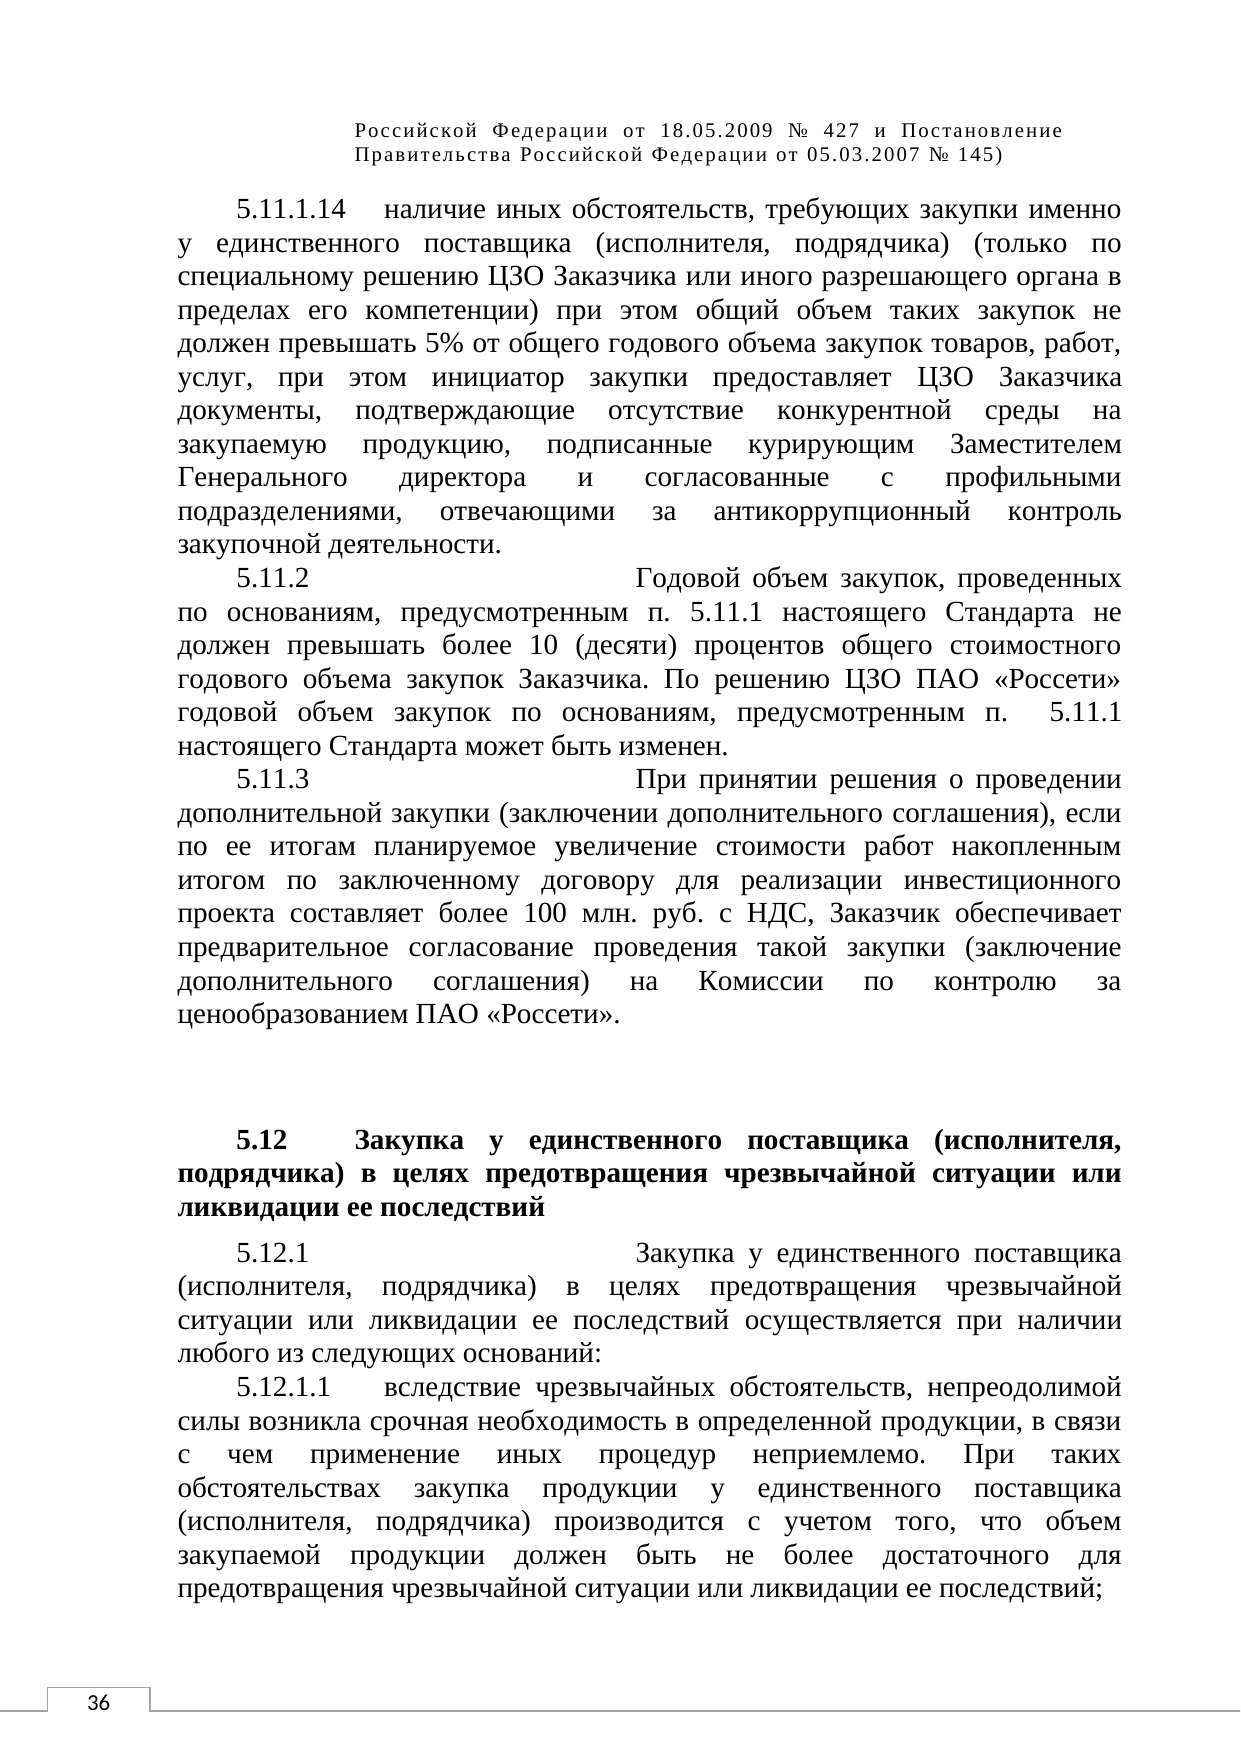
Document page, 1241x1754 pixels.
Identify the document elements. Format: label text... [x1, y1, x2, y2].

text Закупка у единственного поставщика (исполнителя, подрядчика) в целях предотвращения чрезвычайной ситуации или ликвидации ее последствий [177, 1122, 1122, 1222]
text При принятии решения о проведении дополнительной закупки (заключении дополнительного соглашения), если по ее итогам планируемое увеличение стоимости работ накопленным итогом по заключенному договору для реализации инвестиционного проекта составляет более 100 млн. руб. с НДС, Заказчик обеспечивает предварительное согласование проведения такой закупки (заключение дополнительного соглашения) на Комиссии по контролю за ценообразованием ПАО «Россети». [177, 761, 1122, 1030]
text Закупка у единственного поставщика (исполнителя, подрядчика) в целях предотвращения чрезвычайной ситуации или ликвидации ее последствий осуществляется при наличии любого из следующих оснований: [177, 1235, 1122, 1369]
text Годовой объем закупок, проведенных по основаниям, предусмотренным п. 5.11.1 настоящего Стандарта не должен превышать более 10 (десяти) процентов общего стоимостного годового объема закупок Заказчика. По решению ЦЗО ПАО «Россети» годовой объем закупок по основаниям, предусмотренным п. 5.11.1 настоящего Стандарта может быть изменен. [177, 560, 1122, 761]
list вследствие чрезвычайных обстоятельств, непреодолимой силы возникла срочная необходимость в определенной продукции, в связи с чем применение иных процедур неприемлемо. При таких обстоятельствах закупка продукции у единственного поставщика (исполнителя, подрядчика) производится с учетом того, что объем закупаемой продукции должен быть не более достаточного для предотвращения чрезвычайной ситуации или ликвидации ее последствий; [177, 1369, 1122, 1604]
list наличие иных обстоятельств, требующих закупки именно у единственного поставщика (исполнителя, подрядчика) (только по специальному решению ЦЗО Заказчика или иного разрешающего органа в пределах его компетенции) при этом общий объем таких закупок не должен превышать 5% от общего годового объема закупок товаров, работ, услуг, при этом инициатор закупки предоставляет ЦЗО Заказчика документы, подтверждающие отсутствие конкурентной среды на закупаемую продукцию, подписанные курирующим Заместителем Генерального директора и согласованные с профильными подразделениями, отвечающими за антикоррупционный контроль закупочной деятельности. [177, 191, 1122, 560]
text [354, 118, 1063, 166]
